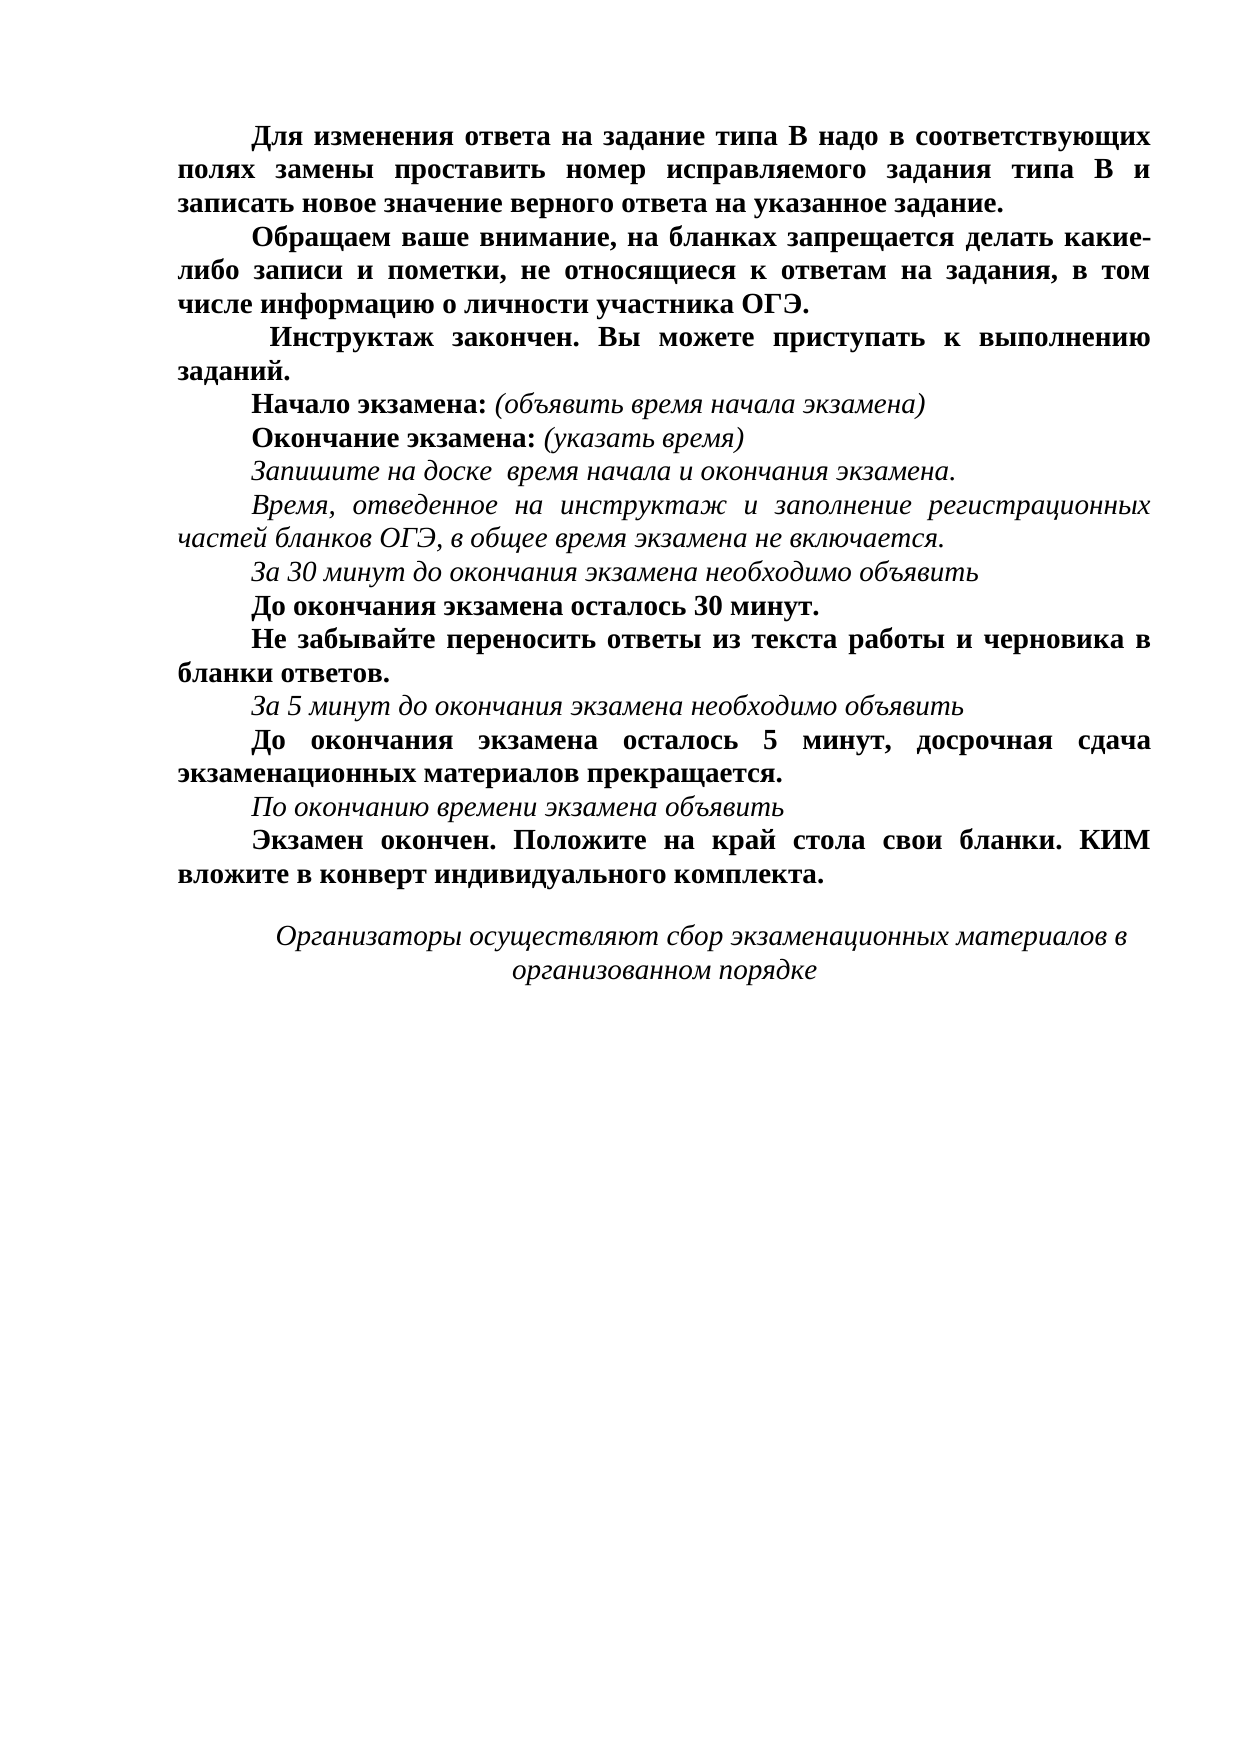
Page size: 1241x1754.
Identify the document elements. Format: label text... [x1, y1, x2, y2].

text Не забывайте переносить ответы из текста работы и черновика в бланки ответов. [177, 621, 1152, 688]
text По окончанию времени экзамена объявить [177, 789, 1152, 822]
text До окончания экзамена осталось 5 минут, досрочная сдача экзаменационных материалов прекращается. [177, 722, 1152, 789]
text Организаторы осуществляют сбор экзаменационных материалов в организованном порядке [177, 918, 1152, 985]
text Запишите на доске время начала и окончания экзамена. [177, 453, 1152, 487]
text Инструктаж закончен. Вы можете приступать к выполнению заданий. [177, 319, 1152, 386]
text Начало экзамена: (объявить время начала экзамена) [177, 386, 1152, 420]
text За 30 минут до окончания экзамена необходимо объявить [177, 554, 1152, 588]
text Окончание экзамена: (указать время) [177, 420, 1152, 453]
text До окончания экзамена осталось 30 минут. [177, 588, 1152, 621]
text За 5 минут до окончания экзамена необходимо объявить [177, 688, 1152, 722]
text Обращаем ваше внимание, на бланках запрещается делать какие-либо записи и пометки, не относящиеся к ответам на задания, в том числе информацию о личности участника ОГЭ. [177, 219, 1152, 319]
text Экзамен окончен. Положите на край стола свои бланки. КИМ вложите в конверт индивидуального комплекта. [177, 822, 1152, 889]
text Для изменения ответа на задание типа В надо в соответствующих полях замены проставить номер исправляемого задания типа В и записать новое значение верного ответа на указанное задание. [177, 118, 1152, 219]
text Время, отведенное на инструктаж и заполнение регистрационных частей бланков ОГЭ, в общее время экзамена не включается. [177, 487, 1152, 554]
